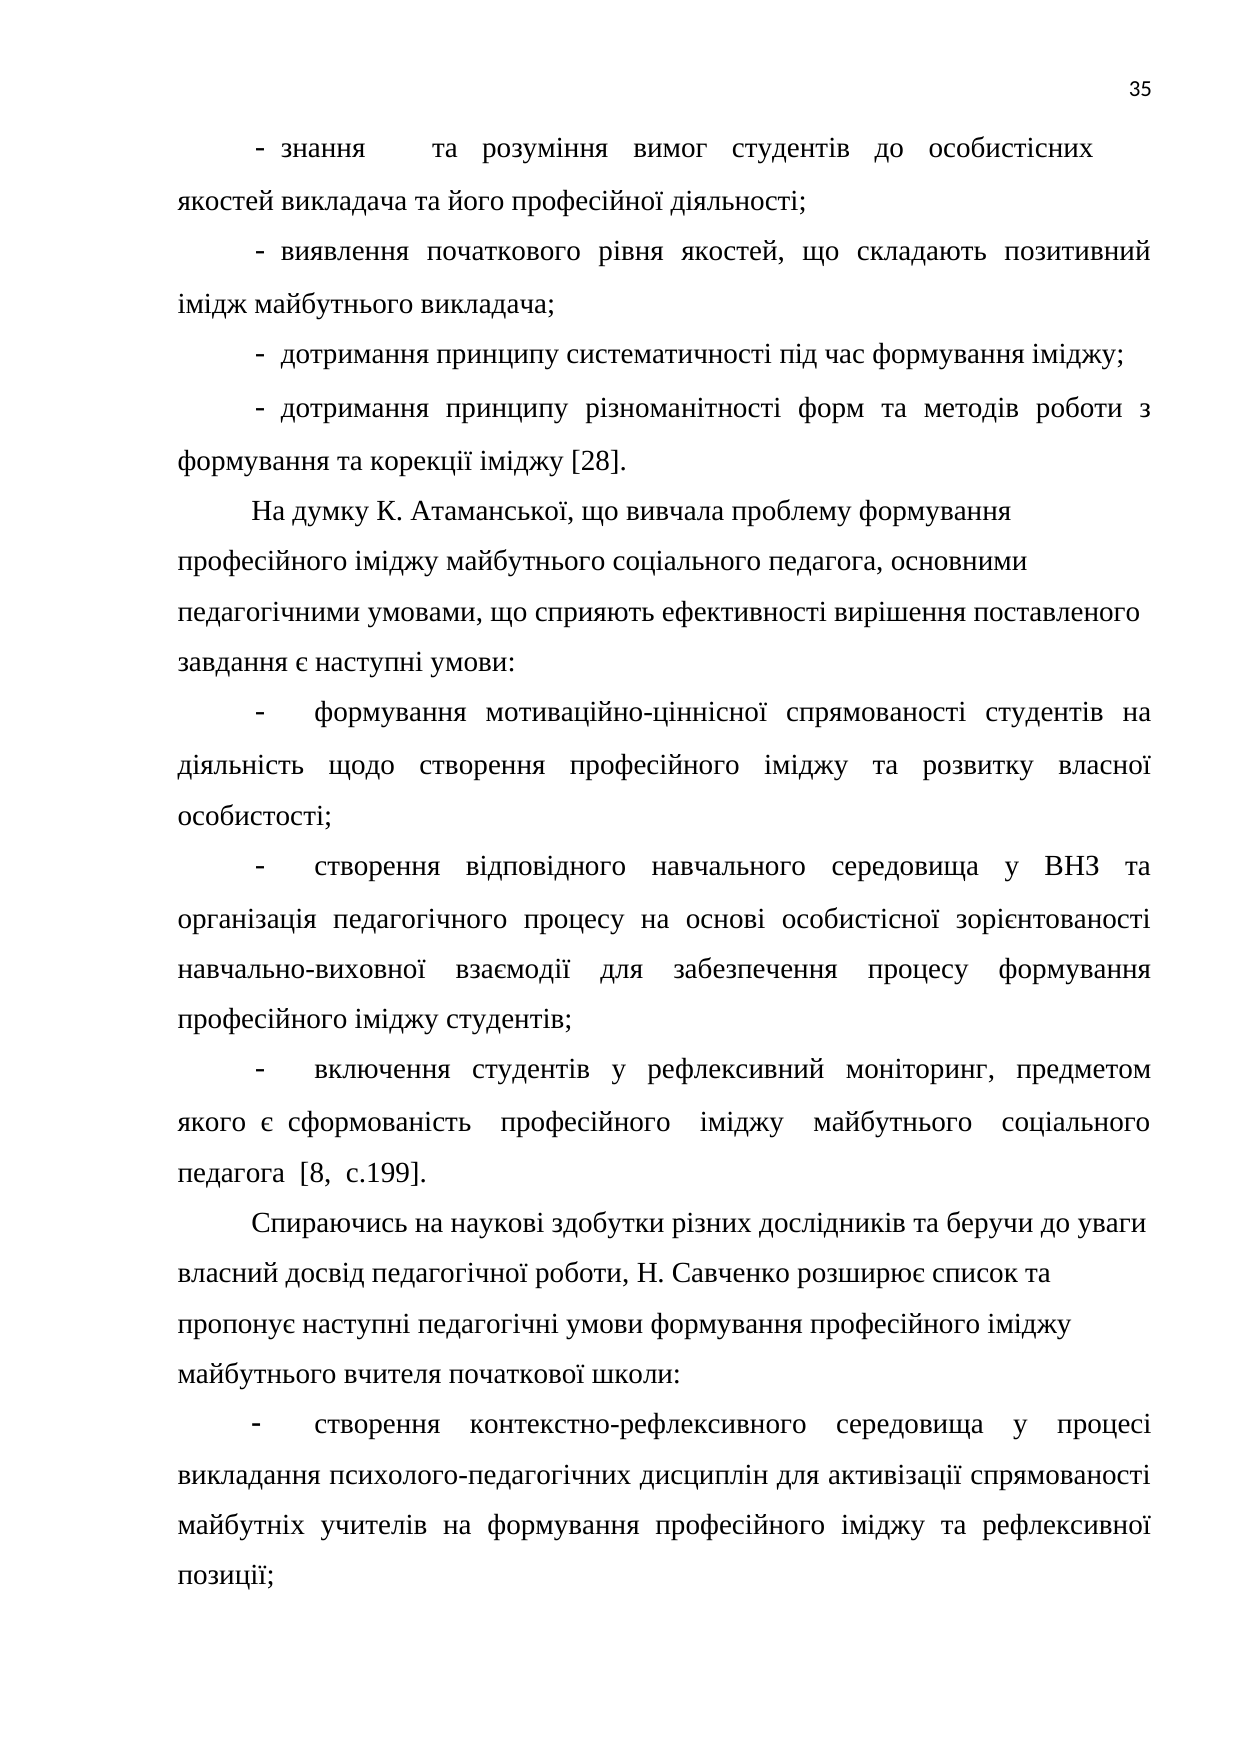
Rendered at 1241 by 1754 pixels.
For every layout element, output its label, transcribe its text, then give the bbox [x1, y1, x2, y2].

list включення студентів у рефлексивний моніторинг, предметом якого є сформованість професійного іміджу майбутнього соціального педагога [8, c.199]. [177, 1052, 1152, 1188]
list знання та розуміння вимог студентів до особистісних якостей викладача та його професійної діяльності; [177, 130, 1152, 216]
list формування мотиваційно-ціннісної спрямованості студентів на діяльність щодо створення професійного іміджу та розвитку власної особистості; [177, 694, 1152, 831]
list дотримання принципу різноманітності форм та методів роботи з формування та корекції іміджу [28]. [177, 390, 1152, 476]
text На думку К. Атаманської, що вивчала проблему формування професійного іміджу майбутнього соціального педагога, основними педагогічними умовами, що сприяють ефективності вирішення поставленого завдання є наступні умови: [177, 493, 1152, 678]
list дотримання принципу систематичності під час формування іміджу; [177, 336, 1152, 372]
list створення відповідного навчального середовища у ВНЗ та організація педагогічного процесу на основі особистісної зорієнтованості навчально-виховної взаємодії для забезпечення процесу формування професійного іміджу студентів; [177, 848, 1152, 1035]
list виявлення початкового рівня якостей, що складають позитивний імідж майбутнього викладача; [177, 233, 1152, 319]
list створення контекстно-рефлексивного середовища у процесі викладання психолого-педагогічних дисциплін для активізації спрямованості майбутніх учителів на формування професійного іміджу та рефлексивної позиції; [177, 1406, 1152, 1591]
text Спираючись на наукові здобутки різних дослідників та беручи до уваги власний досвід педагогічної роботи, Н. Савченко розширює список та пропонує наступні педагогічні умови формування професійного іміджу майбутнього вчителя початкової школи: [177, 1205, 1152, 1389]
